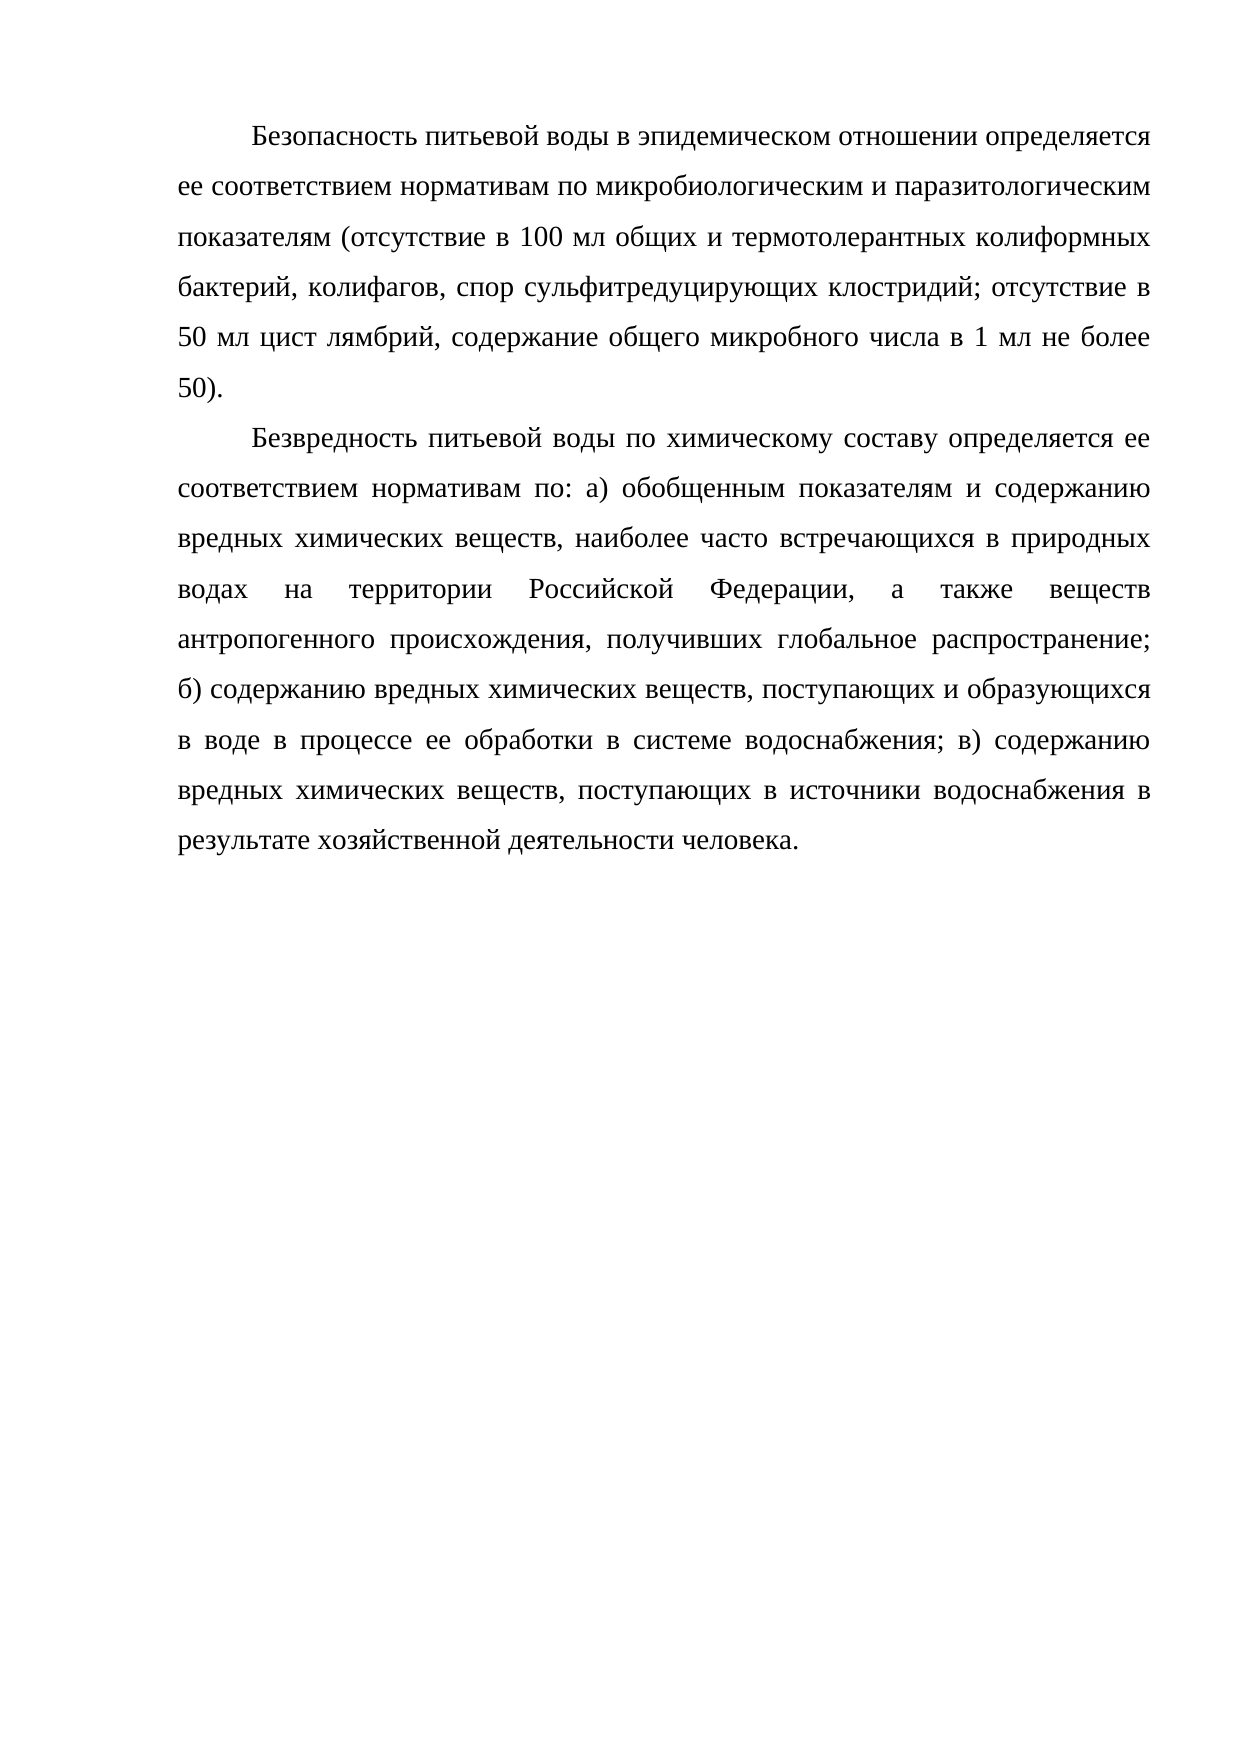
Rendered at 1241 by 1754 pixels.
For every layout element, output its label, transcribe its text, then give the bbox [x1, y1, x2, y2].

text Безопасность питьевой воды в эпидемическом отношении определяется ее соответствием нормативам по микробиологическим и паразитологическим показателям (отсутствие в 100 мл общих и термотолерантных колиформных бактерий, колифагов, спор сульфитредуцирующих клостридий; отсутствие в 50 мл цист лямбрий, содержание общего микробного числа в 1 мл не более 50). [177, 118, 1152, 403]
text Безвредность питьевой воды по химическому составу определяется ее соответствием нормативам по: а) обобщенным показателям и содержанию вредных химических веществ, наиболее часто встречающихся в природных водах на территории Российской Федерации, а также веществ антропогенного происхождения, получивших глобальное распространение; б) содержанию вредных химических веществ, поступающих и образующихся в воде в процессе ее обработки в системе водоснабжения; в) содержанию вредных химических веществ, поступающих в источники водоснабжения в результате хозяйственной деятельности человека. [177, 420, 1152, 856]
